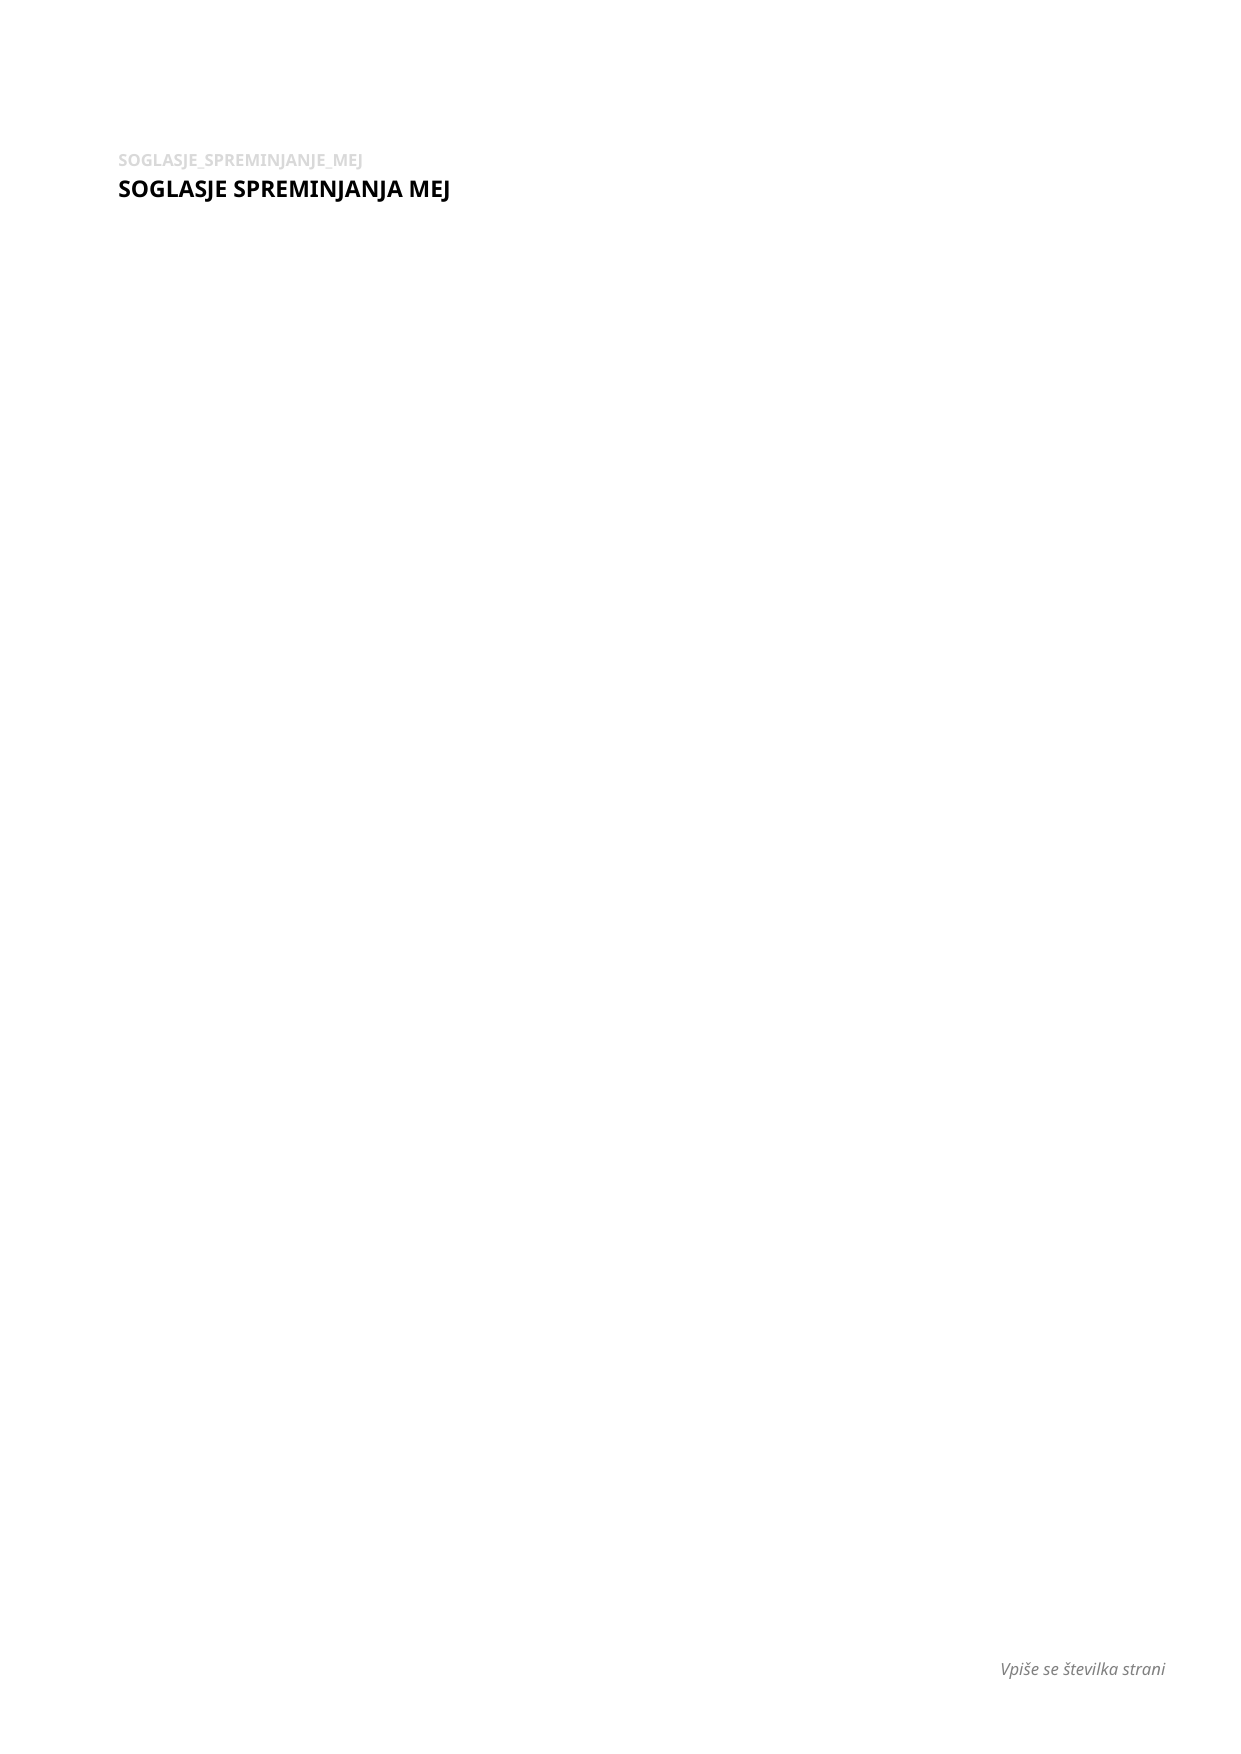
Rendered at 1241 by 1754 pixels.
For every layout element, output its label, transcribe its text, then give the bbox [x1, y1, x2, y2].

subtitle SOGLASJE_SPREMINJANJE_MEJ [118, 149, 1165, 172]
text SOGLASJE SPREMINJANJA MEJ [118, 173, 1165, 205]
